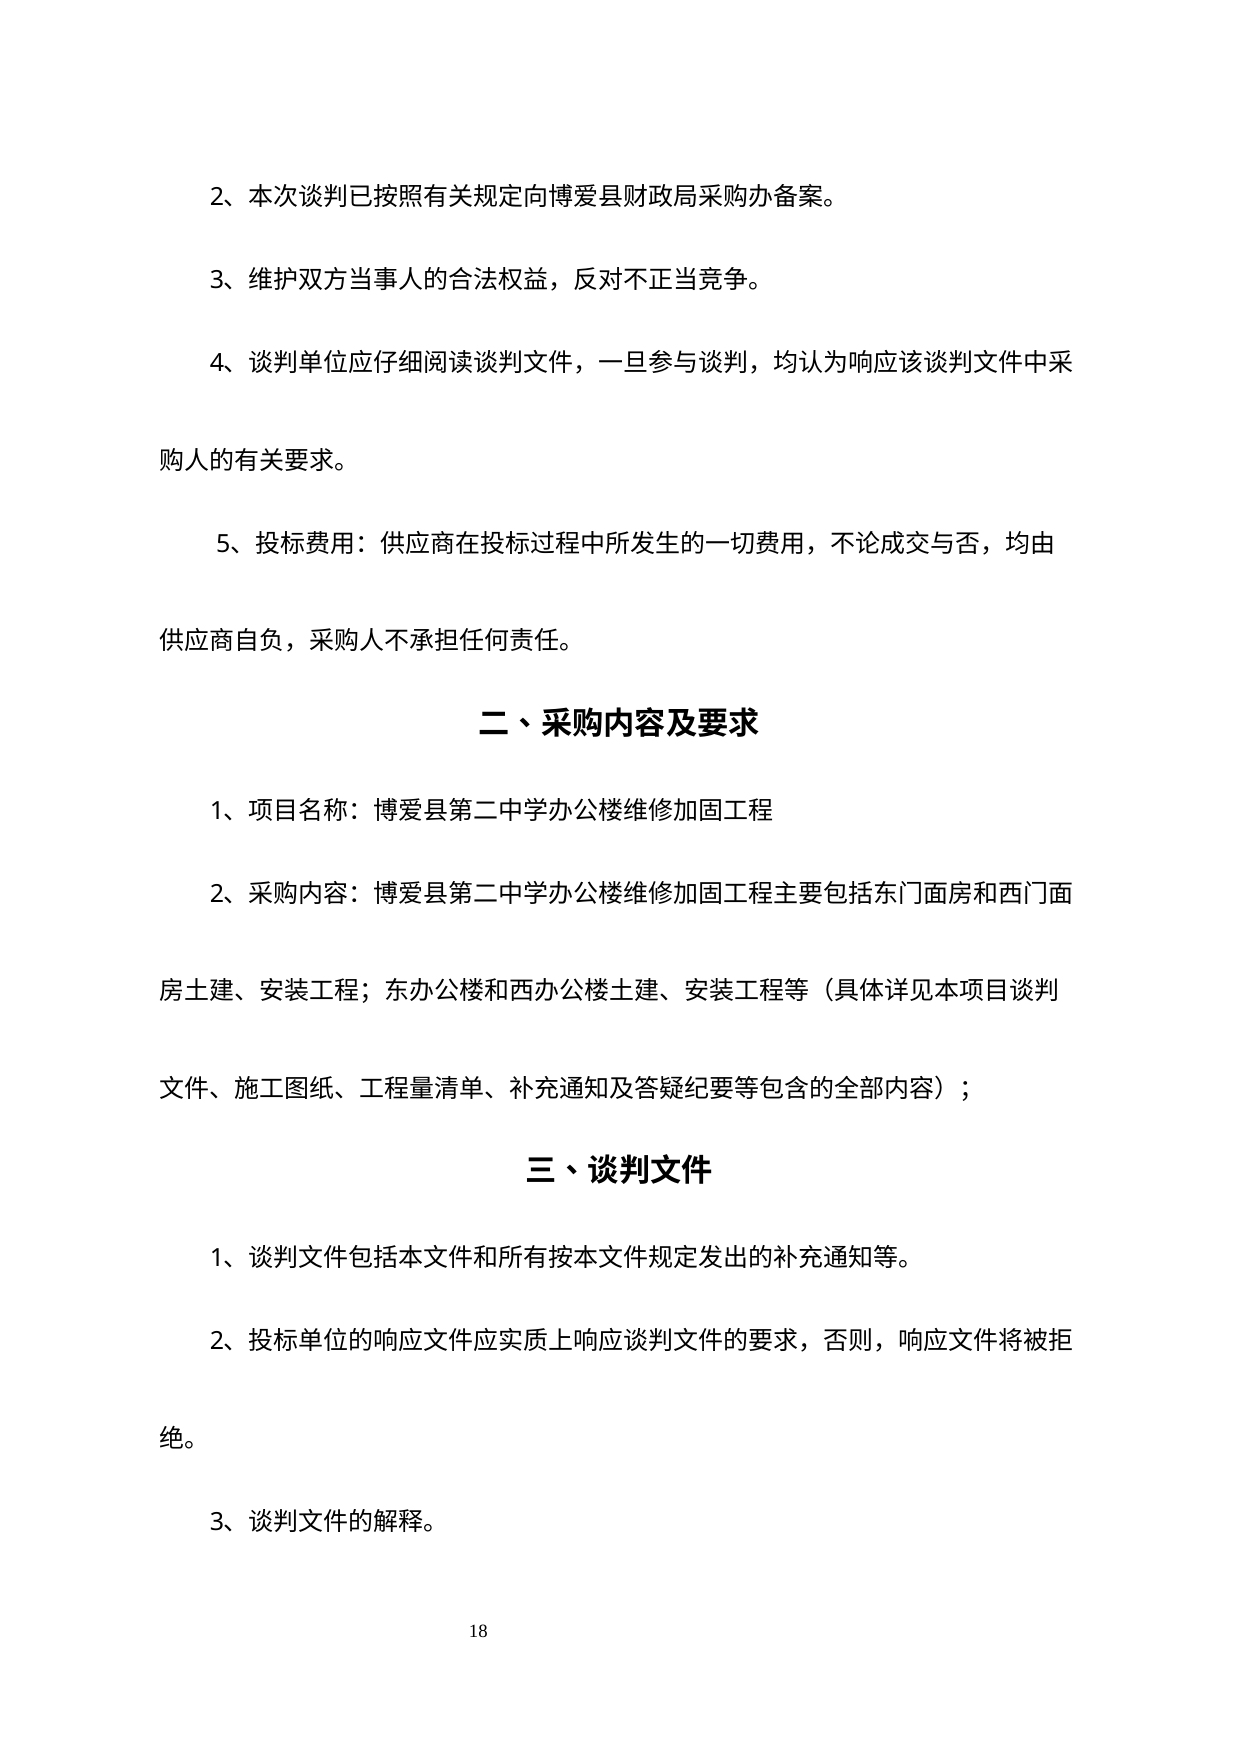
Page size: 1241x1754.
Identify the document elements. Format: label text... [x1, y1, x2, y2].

text 1、项目名称：博爱县第二中学办公楼维修加固工程 [159, 776, 1078, 841]
text 3、谈判文件的解释。 [159, 1487, 1078, 1552]
text 二、采购内容及要求 [159, 689, 1078, 754]
text 3、维护双方当事人的合法权益，反对不正当竞争。 [159, 245, 1078, 310]
text 2、投标单位的响应文件应实质上响应谈判文件的要求，否则，响应文件将被拒绝。 [159, 1306, 1078, 1469]
text 2、采购内容：博爱县第二中学办公楼维修加固工程主要包括东门面房和西门面房土建、安装工程；东办公楼和西办公楼土建、安装工程等（具体详见本项目谈判文件、施工图纸、工程量清单、补充通知及答疑纪要等包含的全部内容）； [159, 859, 1078, 1119]
text 1、谈判文件包括本文件和所有按本文件规定发出的补充通知等。 [159, 1223, 1078, 1288]
text 5、投标费用：供应商在投标过程中所发生的一切费用，不论成交与否，均由供应商自负，采购人不承担任何责任。 [159, 509, 1078, 671]
text 三、谈判文件 [159, 1137, 1078, 1202]
text 4、谈判单位应仔细阅读谈判文件，一旦参与谈判，均认为响应该谈判文件中采购人的有关要求。 [159, 328, 1078, 491]
text 2、本次谈判已按照有关规定向博爱县财政局采购办备案。 [159, 162, 1078, 227]
